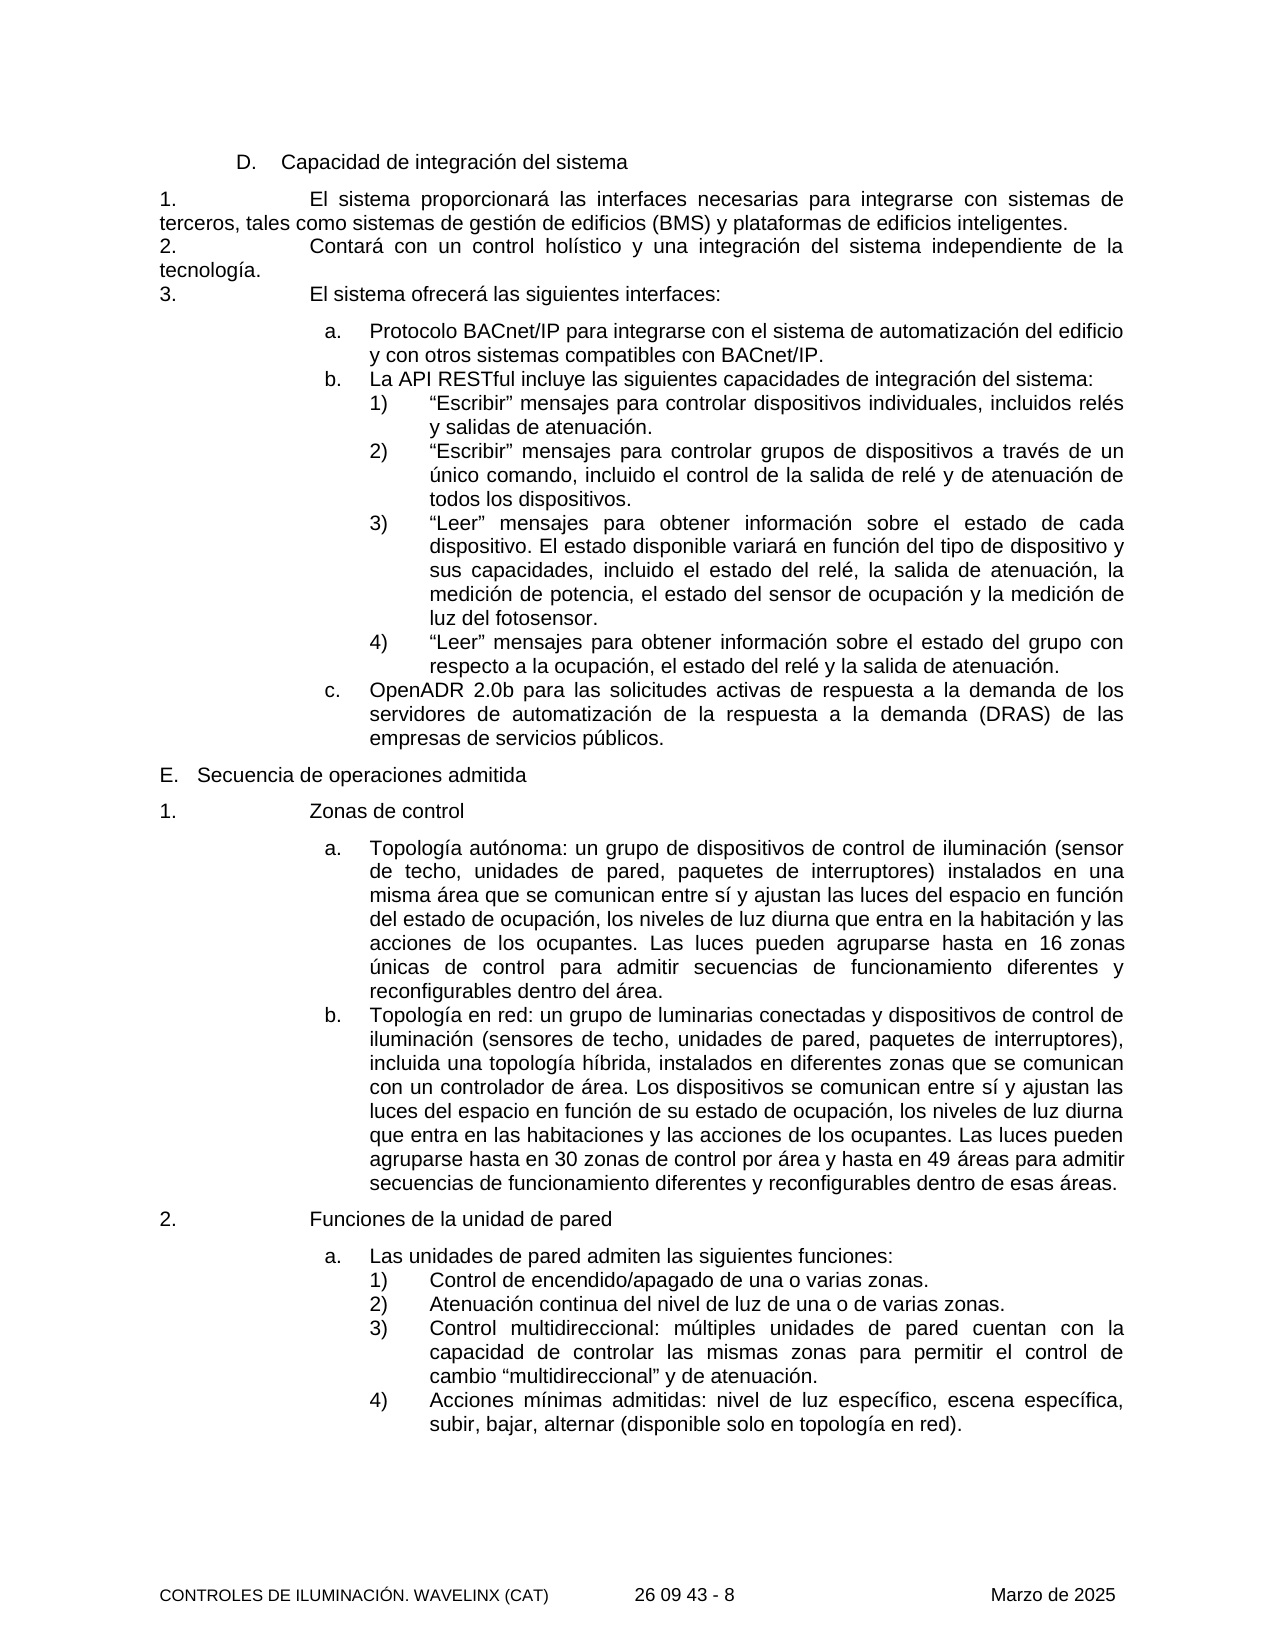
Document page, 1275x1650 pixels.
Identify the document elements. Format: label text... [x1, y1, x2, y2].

list Control de encendido/apagado de una o varias zonas. [369, 1268, 1125, 1292]
list Zonas de control [159, 799, 1125, 823]
text OpenADR 2.0b para las solicitudes activas de respuesta a la demanda de los servidores de automatización de la respuesta a la demanda (DRAS) de las empresas de servicios públicos. [324, 678, 1125, 750]
text “Escribir” mensajes para controlar dispositivos individuales, incluidos relés y salidas de atenuación. [369, 391, 1125, 438]
text La API RESTful incluye las siguientes capacidades de integración del sistema: [324, 367, 1125, 391]
text Acciones mínimas admitidas: nivel de luz específico, escena específica, subir, bajar, alternar (disponible solo en topología en red). [369, 1387, 1125, 1435]
text “Escribir” mensajes para controlar grupos de dispositivos a través de un único comando, incluido el control de la salida de relé y de atenuación de todos los dispositivos. [369, 438, 1125, 510]
text El sistema ofrecerá las siguientes interfaces: [159, 282, 1125, 306]
list Protocolo BACnet/IP para integrarse con el sistema de automatización del edificio y con otros sistemas compatibles con BACnet/IP. [324, 319, 1125, 367]
list El sistema proporcionará las interfaces necesarias para integrarse con sistemas de terceros, tales como sistemas de gestión de edificios (BMS) y plataformas de edificios inteligentes. [159, 186, 1125, 234]
list Capacidad de integración del sistema [236, 150, 1125, 174]
text Control multidireccional: múltiples unidades de pared cuentan con la capacidad de controlar las mismas zonas para permitir el control de cambio “multidireccional” y de atenuación. [369, 1316, 1125, 1387]
list Secuencia de operaciones admitida [159, 762, 1125, 786]
list Contará con un control holístico y una integración del sistema independiente de la tecnología. [159, 234, 1125, 282]
list Topología autónoma: un grupo de dispositivos de control de iluminación (sensor de techo, unidades de pared, paquetes de interruptores) instalados en una misma área que se comunican entre sí y ajustan las luces del espacio en función del estado de ocupación, los niveles de luz diurna que entra en la habitación y las acciones de los ocupantes. Las luces pueden agruparse hasta en 16 zonas únicas de control para admitir secuencias de funcionamiento diferentes y reconfigurables dentro del área. [324, 835, 1125, 1003]
text “Leer” mensajes para obtener información sobre el estado del grupo con respecto a la ocupación, el estado del relé y la salida de atenuación. [369, 630, 1125, 678]
text Topología en red: un grupo de luminarias conectadas y dispositivos de control de iluminación (sensores de techo, unidades de pared, paquetes de interruptores), incluida una topología híbrida, instalados en diferentes zonas que se comunican con un controlador de área. Los dispositivos se comunican entre sí y ajustan las luces del espacio en función de su estado de ocupación, los niveles de luz diurna que entra en las habitaciones y las acciones de los ocupantes. Las luces pueden agruparse hasta en 30 zonas de control por área y hasta en 49 áreas para admitir secuencias de funcionamiento diferentes y reconfigurables dentro de esas áreas. [324, 1003, 1125, 1195]
text Atenuación continua del nivel de luz de una o de varias zonas. [369, 1292, 1125, 1316]
text “Leer” mensajes para obtener información sobre el estado de cada dispositivo. El estado disponible variará en función del tipo de dispositivo y sus capacidades, incluido el estado del relé, la salida de atenuación, la medición de potencia, el estado del sensor de ocupación y la medición de luz del fotosensor. [369, 510, 1125, 630]
list Las unidades de pared admiten las siguientes funciones: [324, 1244, 1125, 1268]
text Funciones de la unidad de pared [159, 1207, 1125, 1231]
